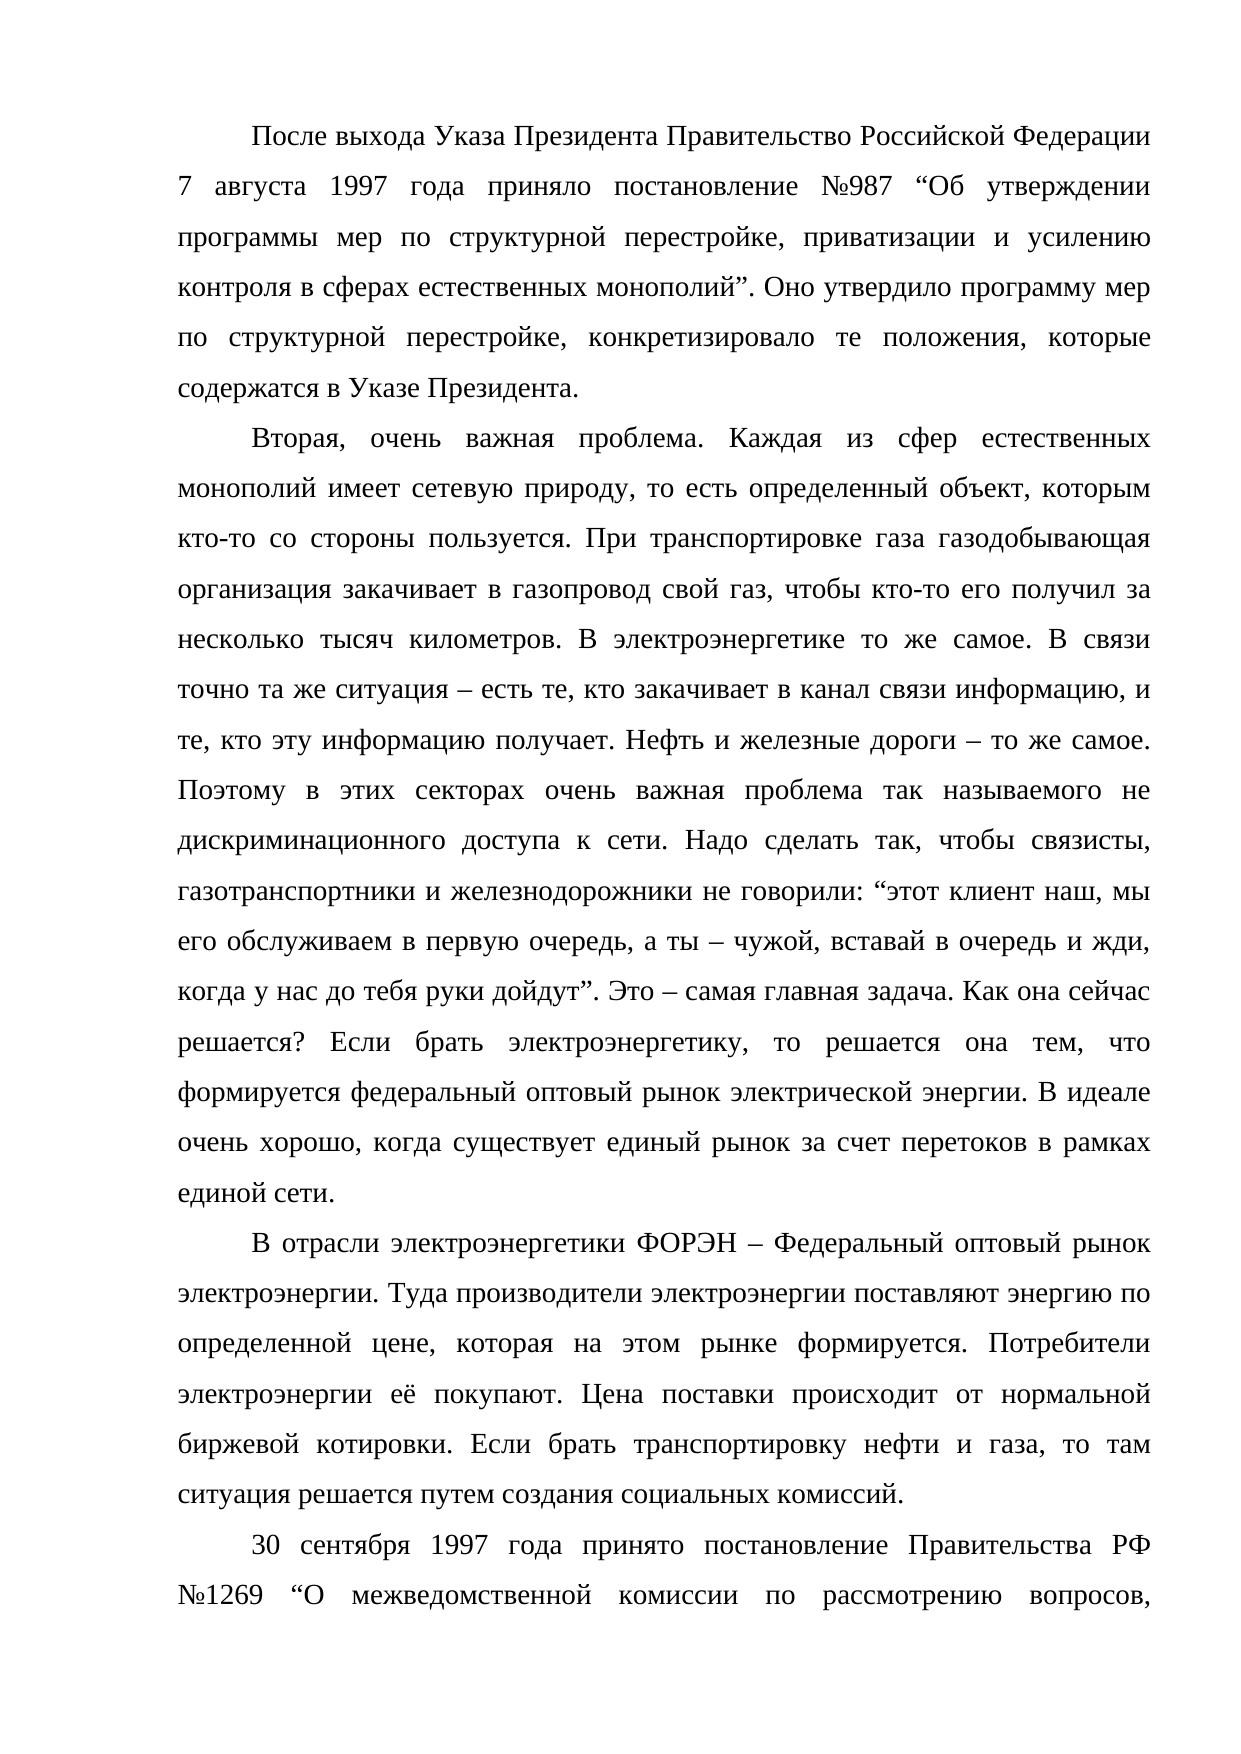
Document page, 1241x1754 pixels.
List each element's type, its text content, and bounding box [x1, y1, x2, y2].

text В отрасли электроэнергетики ФОРЭН – Федеральный оптовый рынок электроэнергии. Туда производители электроэнергии поставляют энергию по определенной цене, которая на этом рынке формируется. Потребители электроэнергии её покупают. Цена поставки происходит от нормальной биржевой котировки. Если брать транспортировку нефти и газа, то там ситуация решается путем создания социальных комиссий. [177, 1225, 1152, 1510]
text Вторая, очень важная проблема. Каждая из сфер естественных монополий имеет сетевую природу, то есть определенный объект, которым кто-то со стороны пользуется. При транспортировке газа газодобывающая организация закачивает в газопровод свой газ, чтобы кто-то его получил за несколько тысяч километров. В электроэнергетике то же самое. В связи точно та же ситуация – есть те, кто закачивает в канал связи информацию, и те, кто эту информацию получает. Нефть и железные дороги – то же самое. Поэтому в этих секторах очень важная проблема так называемого не дискриминационного доступа к сети. Надо сделать так, чтобы связисты, газотранспортники и железнодорожники не говорили: “этот клиент наш, мы его обслуживаем в первую очередь, а ты – чужой, вставай в очередь и жди, когда у нас до тебя руки дойдут”. Это – самая главная задача. Как она сейчас решается? Если брать электроэнергетику, то решается она тем, что формируется федеральный оптовый рынок электрической энергии. В идеале очень хорошо, когда существует единый рынок за счет перетоков в рамках единой сети. [177, 420, 1152, 1208]
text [177, 1527, 1152, 1611]
text После выхода Указа Президента Правительство Российской Федерации 7 августа 1997 года приняло постановление №987 “Об утверждении программы мер по структурной перестройке, приватизации и усилению контроля в сферах естественных монополий”. Оно утвердило программу мер по структурной перестройке, конкретизировало те положения, которые содержатся в Указе Президента. [177, 118, 1152, 403]
